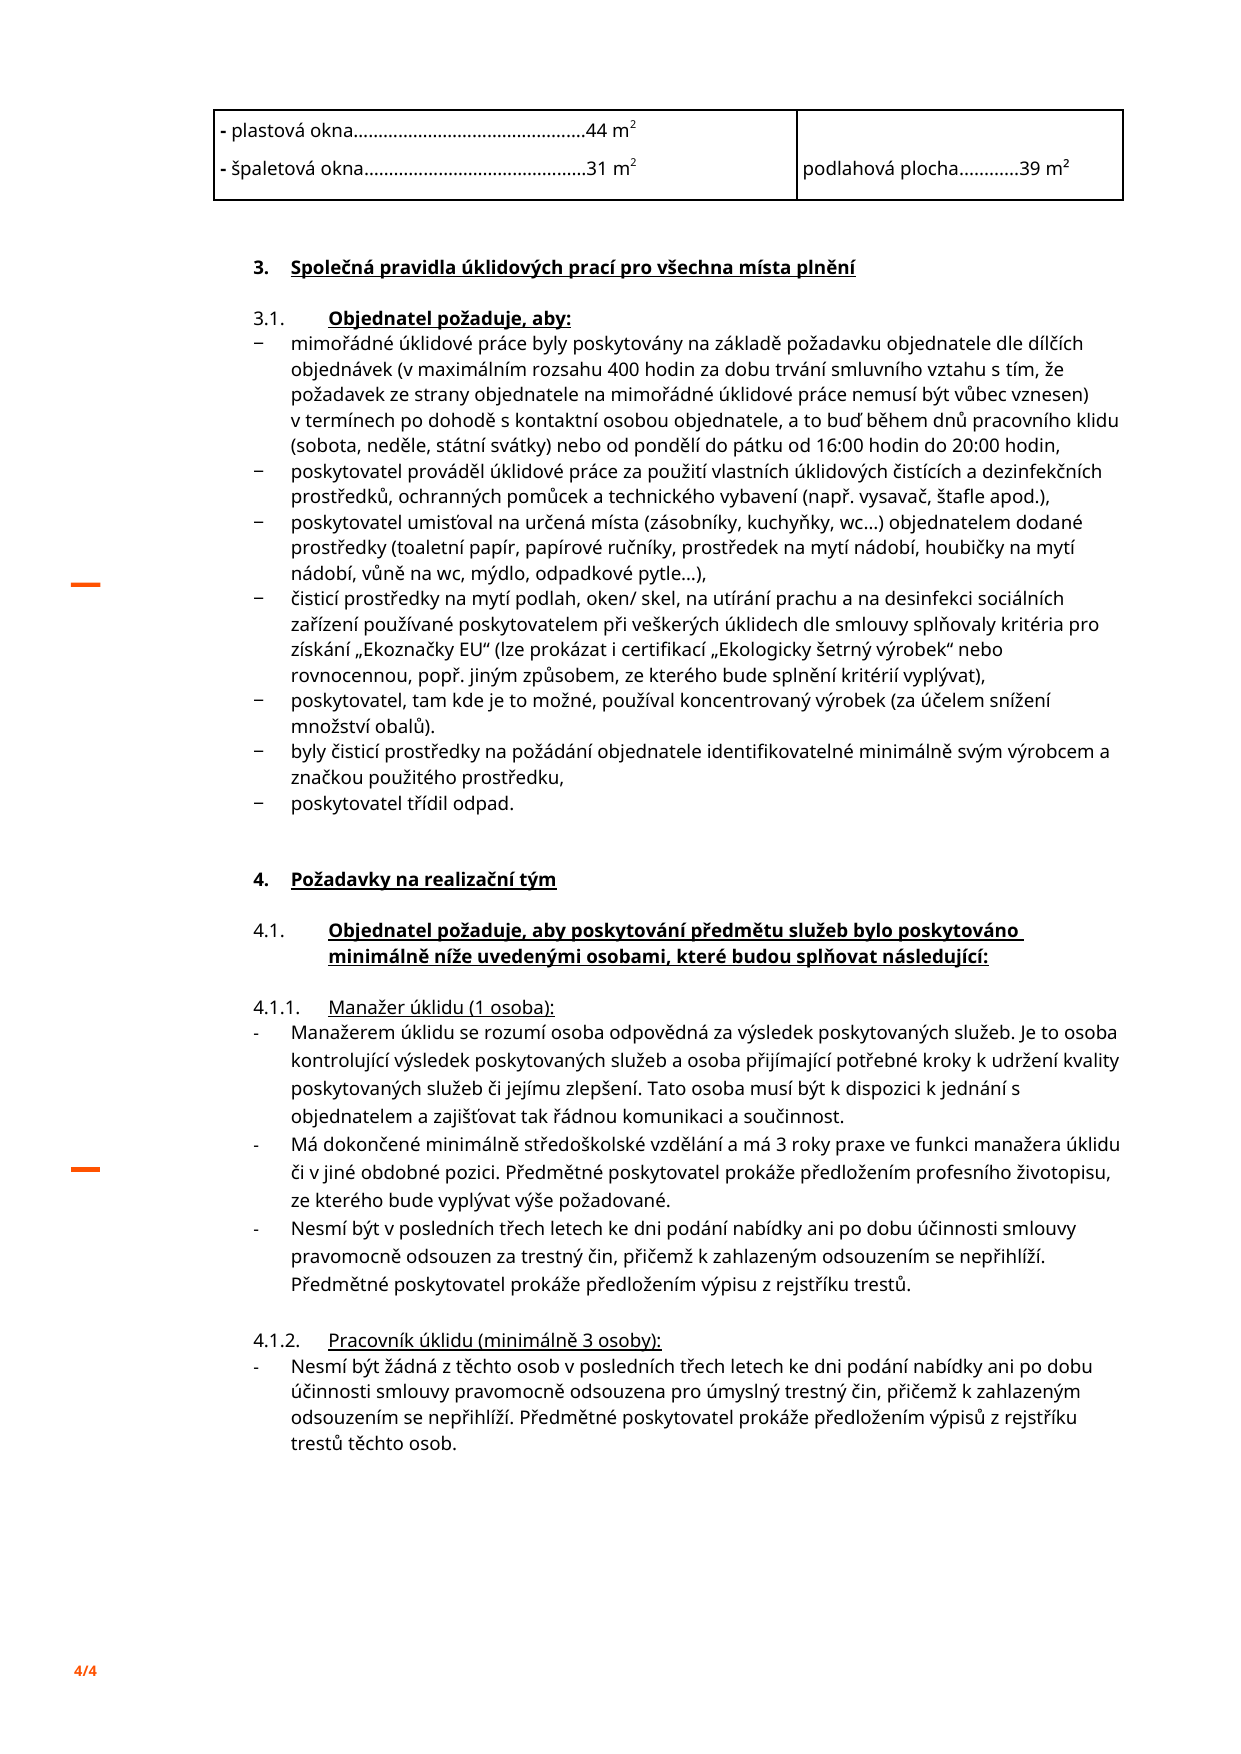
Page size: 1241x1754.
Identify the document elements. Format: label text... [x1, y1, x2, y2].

list Má dokončené minimálně středoškolské vzdělání a má 3 roky praxe ve funkci manažera úklidu či v jiné obdobné pozici. Předmětné poskytovatel prokáže předložením profesního životopisu, ze kterého bude vyplývat výše požadované. [253, 1132, 1122, 1213]
list Objednatel požaduje, aby: [253, 305, 1122, 331]
list poskytovatel, tam kde je to možné, používal koncentrovaný výrobek (za účelem snížení množství obalů). [253, 688, 1122, 739]
list Nesmí být žádná z těchto osob v posledních třech letech ke dni podání nabídky ani po dobu účinnosti smlouvy pravomocně odsouzena pro úmyslný trestný čin, přičemž k zahlazeným odsouzením se nepřihlíží. Předmětné poskytovatel prokáže předložením výpisů z rejstříku trestů těchto osob. [253, 1353, 1122, 1455]
list Nesmí být v posledních třech letech ke dni podání nabídky ani po dobu účinnosti smlouvy pravomocně odsouzen za trestný čin, přičemž k zahlazeným odsouzením se nepřihlíží. Předmětné poskytovatel prokáže předložením výpisu z rejstříku trestů. [253, 1216, 1122, 1297]
list čisticí prostředky na mytí podlah, oken/ skel, na utírání prachu a na desinfekci sociálních zařízení používané poskytovatelem při veškerých úklidech dle smlouvy splňovaly kritéria pro získání „Ekoznačky EU“ (lze prokázat i certifikací „Ekologicky šetrný výrobek“ nebo rovnocennou, popř. jiným způsobem, ze kterého bude splnění kritérií vyplývat), [253, 586, 1122, 688]
list poskytovatel prováděl úklidové práce za použití vlastních úklidových čistících a dezinfekčních prostředků, ochranných pomůcek a technického vybavení (např. vysavač, štafle apod.), [253, 458, 1122, 509]
list byly čisticí prostředky na požádání objednatele identifikovatelné minimálně svým výrobcem a značkou použitého prostředku, [253, 739, 1122, 790]
list Objednatel požaduje, aby poskytování předmětu služeb bylo poskytováno minimálně níže uvedenými osobami, které budou splňovat následující: [253, 917, 1122, 968]
list poskytovatel třídil odpad. [253, 790, 1122, 815]
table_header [798, 111, 1122, 199]
list Požadavky na realizační tým [253, 866, 1122, 892]
list Společná pravidla úklidových prací pro všechna místa plnění [253, 254, 1122, 279]
list mimořádné úklidové práce byly poskytovány na základě požadavku objednatele dle dílčích objednávek (v maximálním rozsahu 400 hodin za dobu trvání smluvního vztahu s tím, že požadavek ze strany objednatele na mimořádné úklidové práce nemusí být vůbec vznesen) v termínech po dohodě s kontaktní osobou objednatele, a to buď během dnů pracovního klidu (sobota, neděle, státní svátky) nebo od pondělí do pátku od 16:00 hodin do 20:00 hodin, [253, 331, 1122, 458]
list poskytovatel umisťoval na určená místa (zásobníky, kuchyňky, wc…) objednatelem dodané prostředky (toaletní papír, papírové ručníky, prostředek na mytí nádobí, houbičky na mytí nádobí, vůně na wc, mýdlo, odpadkové pytle…), [253, 509, 1122, 586]
list Manažer úklidu (1 osoba): [253, 994, 1122, 1019]
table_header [215, 111, 796, 199]
list Pracovník úklidu (minimálně 3 osoby): [253, 1328, 1122, 1353]
list Manažerem úklidu se rozumí osoba odpovědná za výsledek poskytovaných služeb. Je to osoba kontrolující výsledek poskytovaných služeb a osoba přijímající potřebné kroky k udržení kvality poskytovaných služeb či jejímu zlepšení. Tato osoba musí být k dispozici k jednání s objednatelem a zajišťovat tak řádnou komunikaci a součinnost. [253, 1019, 1122, 1129]
